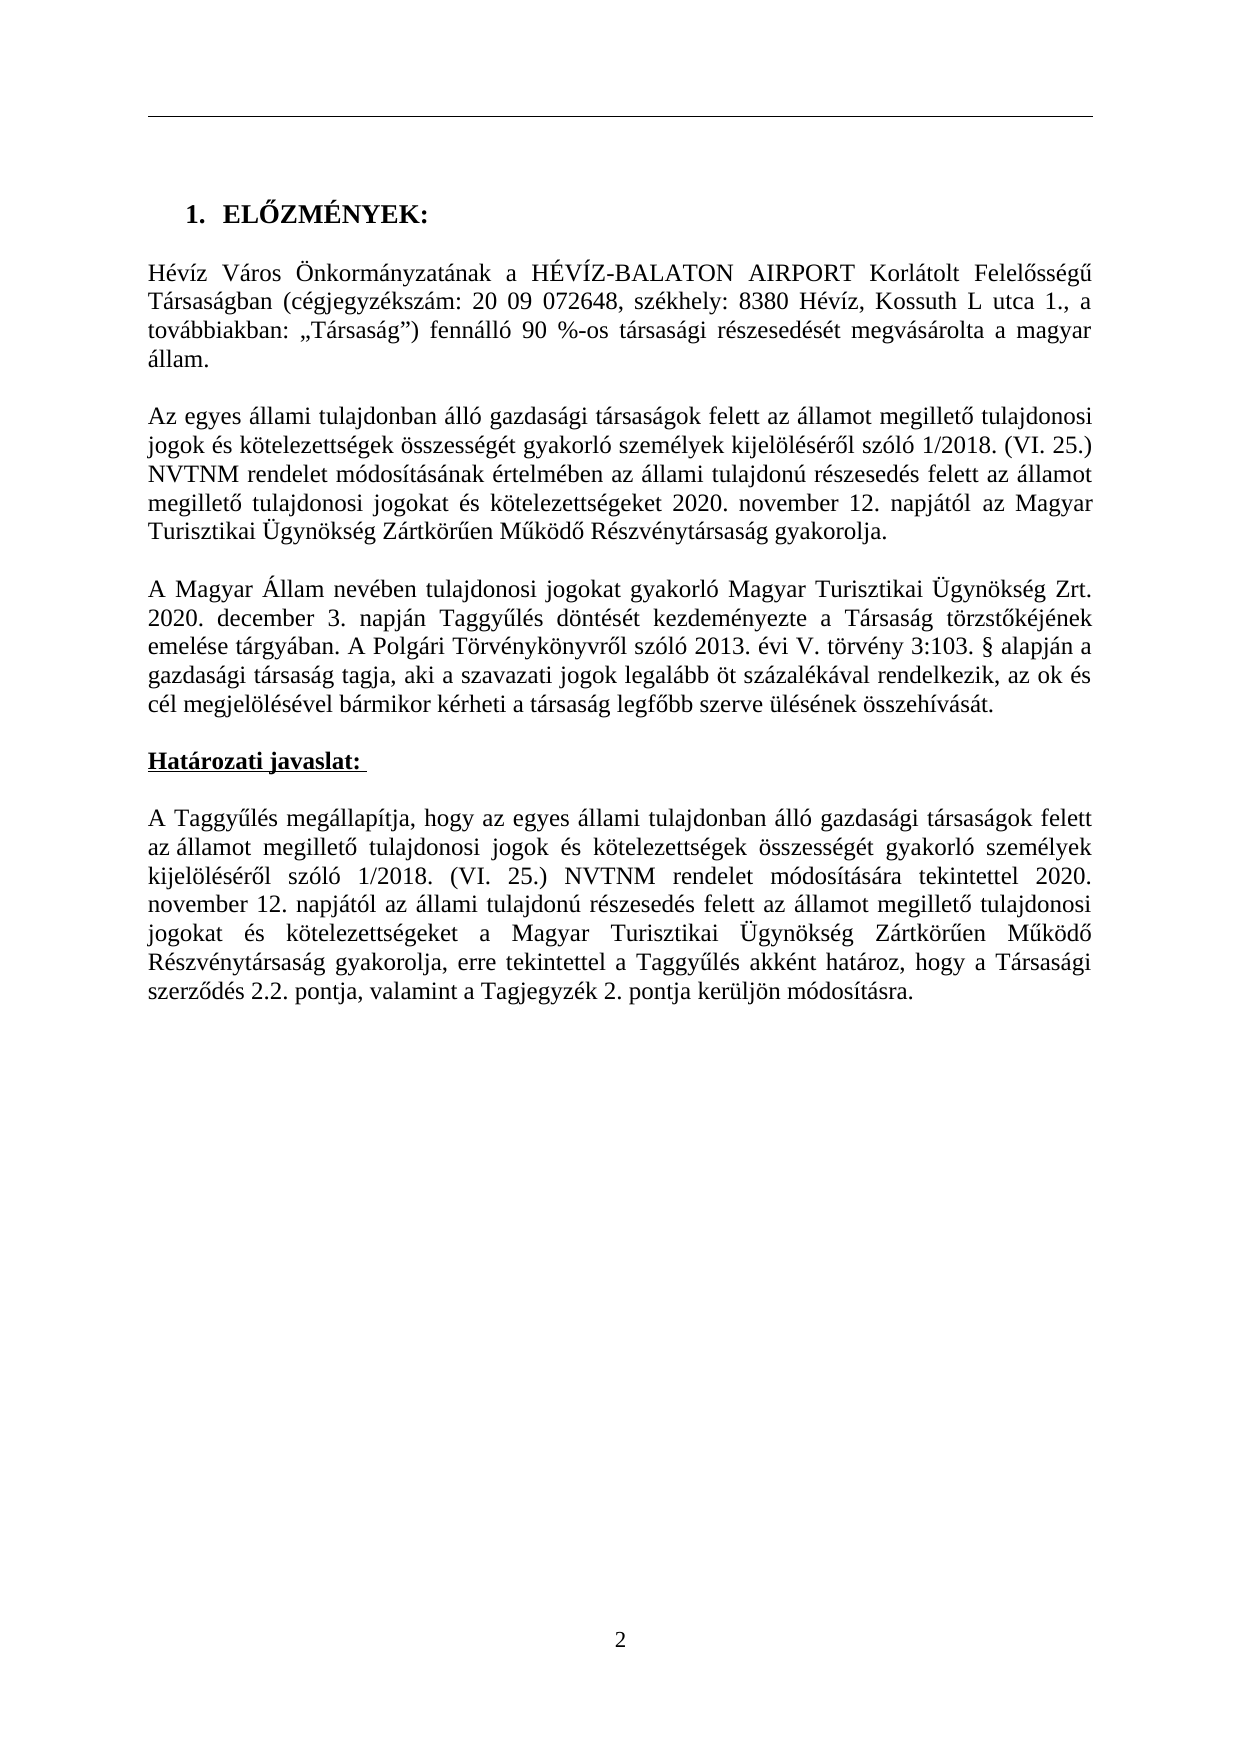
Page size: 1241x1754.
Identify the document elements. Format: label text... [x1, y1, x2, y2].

text Határozati javaslat: [148, 746, 1093, 774]
text A Magyar Állam nevében tulajdonosi jogokat gyakorló Magyar Turisztikai Ügynökség Zrt. 2020. december 3. napján Taggyűlés döntését kezdeményezte a Társaság törzstőkéjének emelése tárgyában. A Polgári Törvénykönyvről szóló 2013. évi V. törvény 3:103. § alapján a gazdasági társaság tagja, aki a szavazati jogok legalább öt százalékával rendelkezik, az ok és cél megjelölésével bármikor kérheti a társaság legfőbb szerve ülésének összehívását. [148, 574, 1093, 718]
subtitle ELŐZMÉNYEK: [185, 198, 1093, 229]
text Az egyes állami tulajdonban álló gazdasági társaságok felett az államot megillető tulajdonosi jogok és kötelezettségek összességét gyakorló személyek kijelöléséről szóló 1/2018. (VI. 25.) NVTNM rendelet módosításának értelmében az állami tulajdonú részesedés felett az államot megillető tulajdonosi jogokat és kötelezettségeket 2020. november 12. napjától az Magyar Turisztikai Ügynökség Zártkörűen Működő Részvénytársaság gyakorolja. [148, 401, 1093, 545]
text Hévíz Város Önkormányzatának a HÉVÍZ-BALATON AIRPORT Korlátolt Felelősségű Társaságban (cégjegyzékszám: 20 09 072648, székhely: 8380 Hévíz, Kossuth L utca 1., a továbbiakban: „Társaság”) fennálló 90 %-os társasági részesedését megvásárolta a magyar állam. [148, 258, 1093, 373]
text A Taggyűlés megállapítja, hogy az egyes állami tulajdonban álló gazdasági társaságok felett az államot megillető tulajdonosi jogok és kötelezettségek összességét gyakorló személyek kijelöléséről szóló 1/2018. (VI. 25.) NVTNM rendelet módosítására tekintettel 2020. november 12. napjától az állami tulajdonú részesedés felett az államot megillető tulajdonosi jogokat és kötelezettségeket a Magyar Turisztikai Ügynökség Zártkörűen Működő Részvénytársaság gyakorolja, erre tekintettel a Taggyűlés akként határoz, hogy a Társasági szerződés 2.2. pontja, valamint a Tagjegyzék 2. pontja kerüljön módosításra. [148, 803, 1093, 1004]
